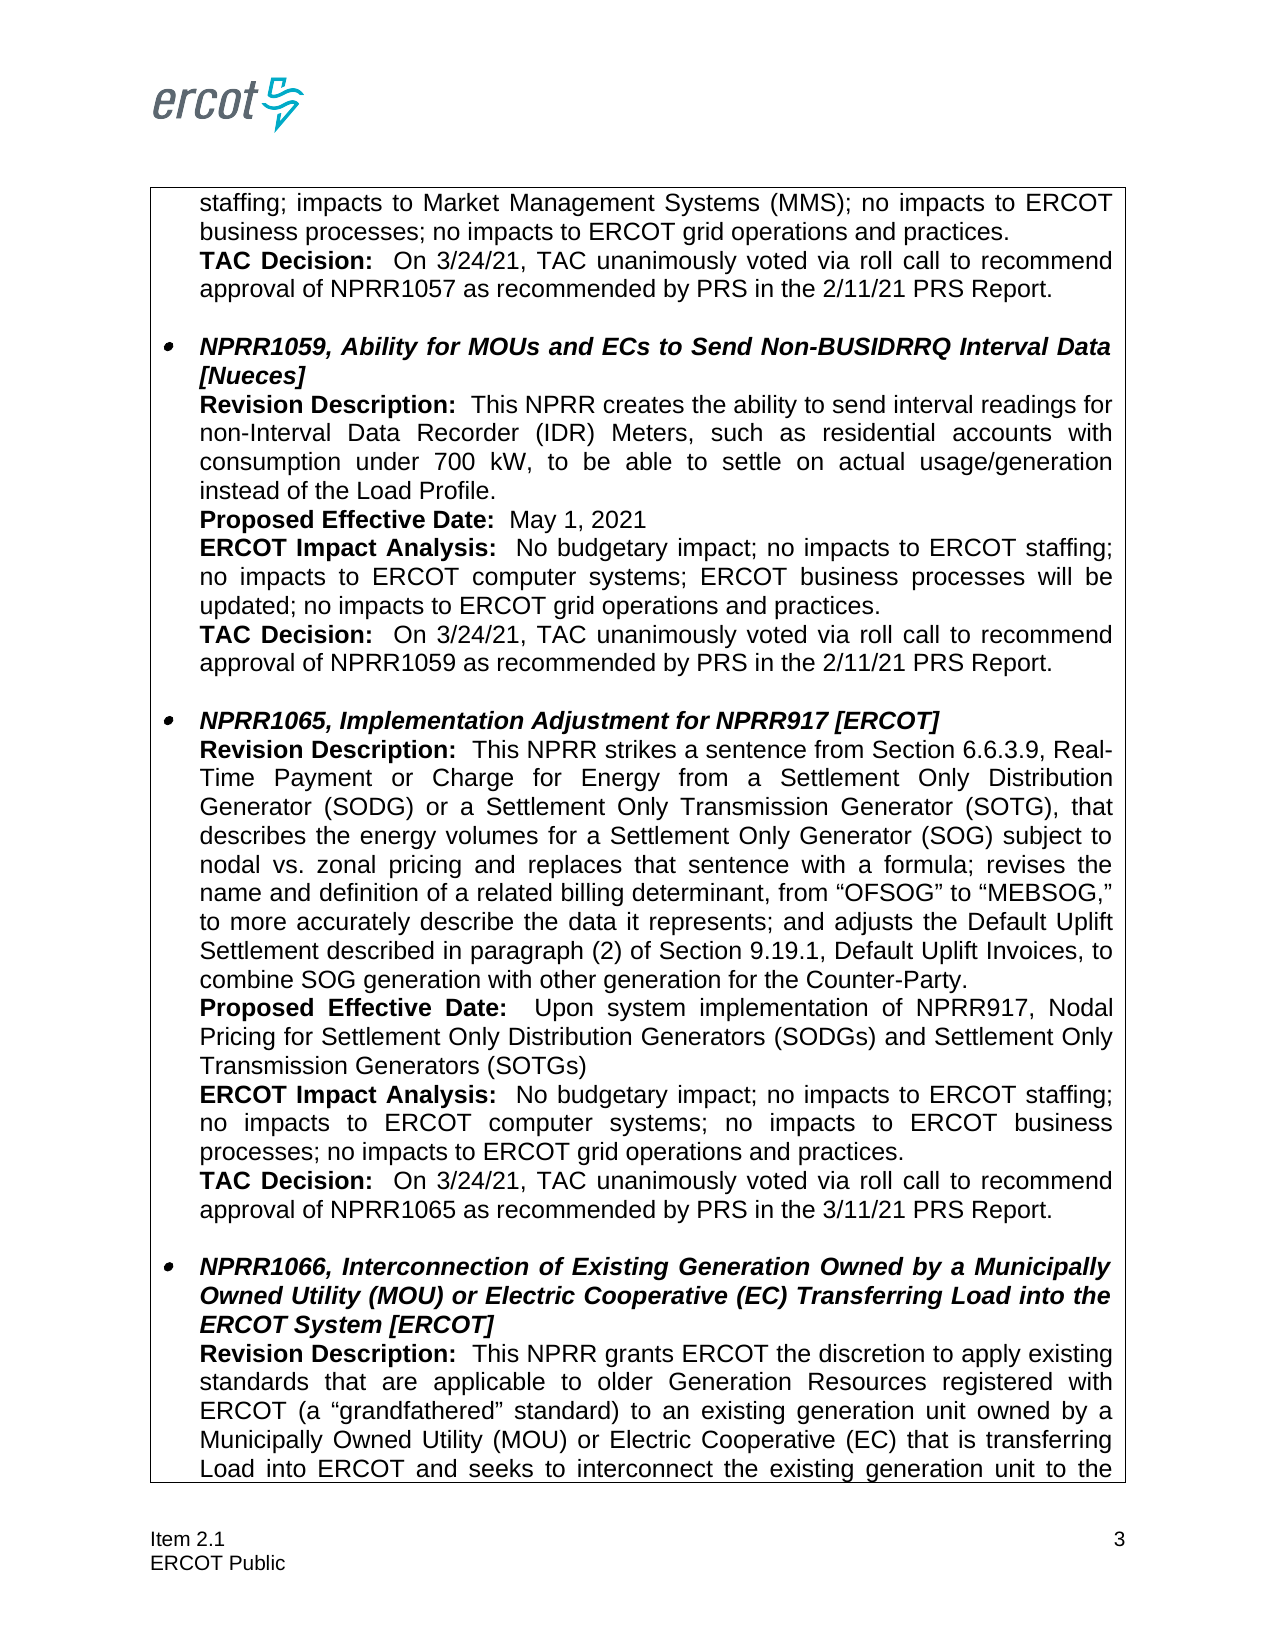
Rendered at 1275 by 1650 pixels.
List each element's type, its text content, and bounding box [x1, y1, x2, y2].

picture [150, 75, 307, 135]
